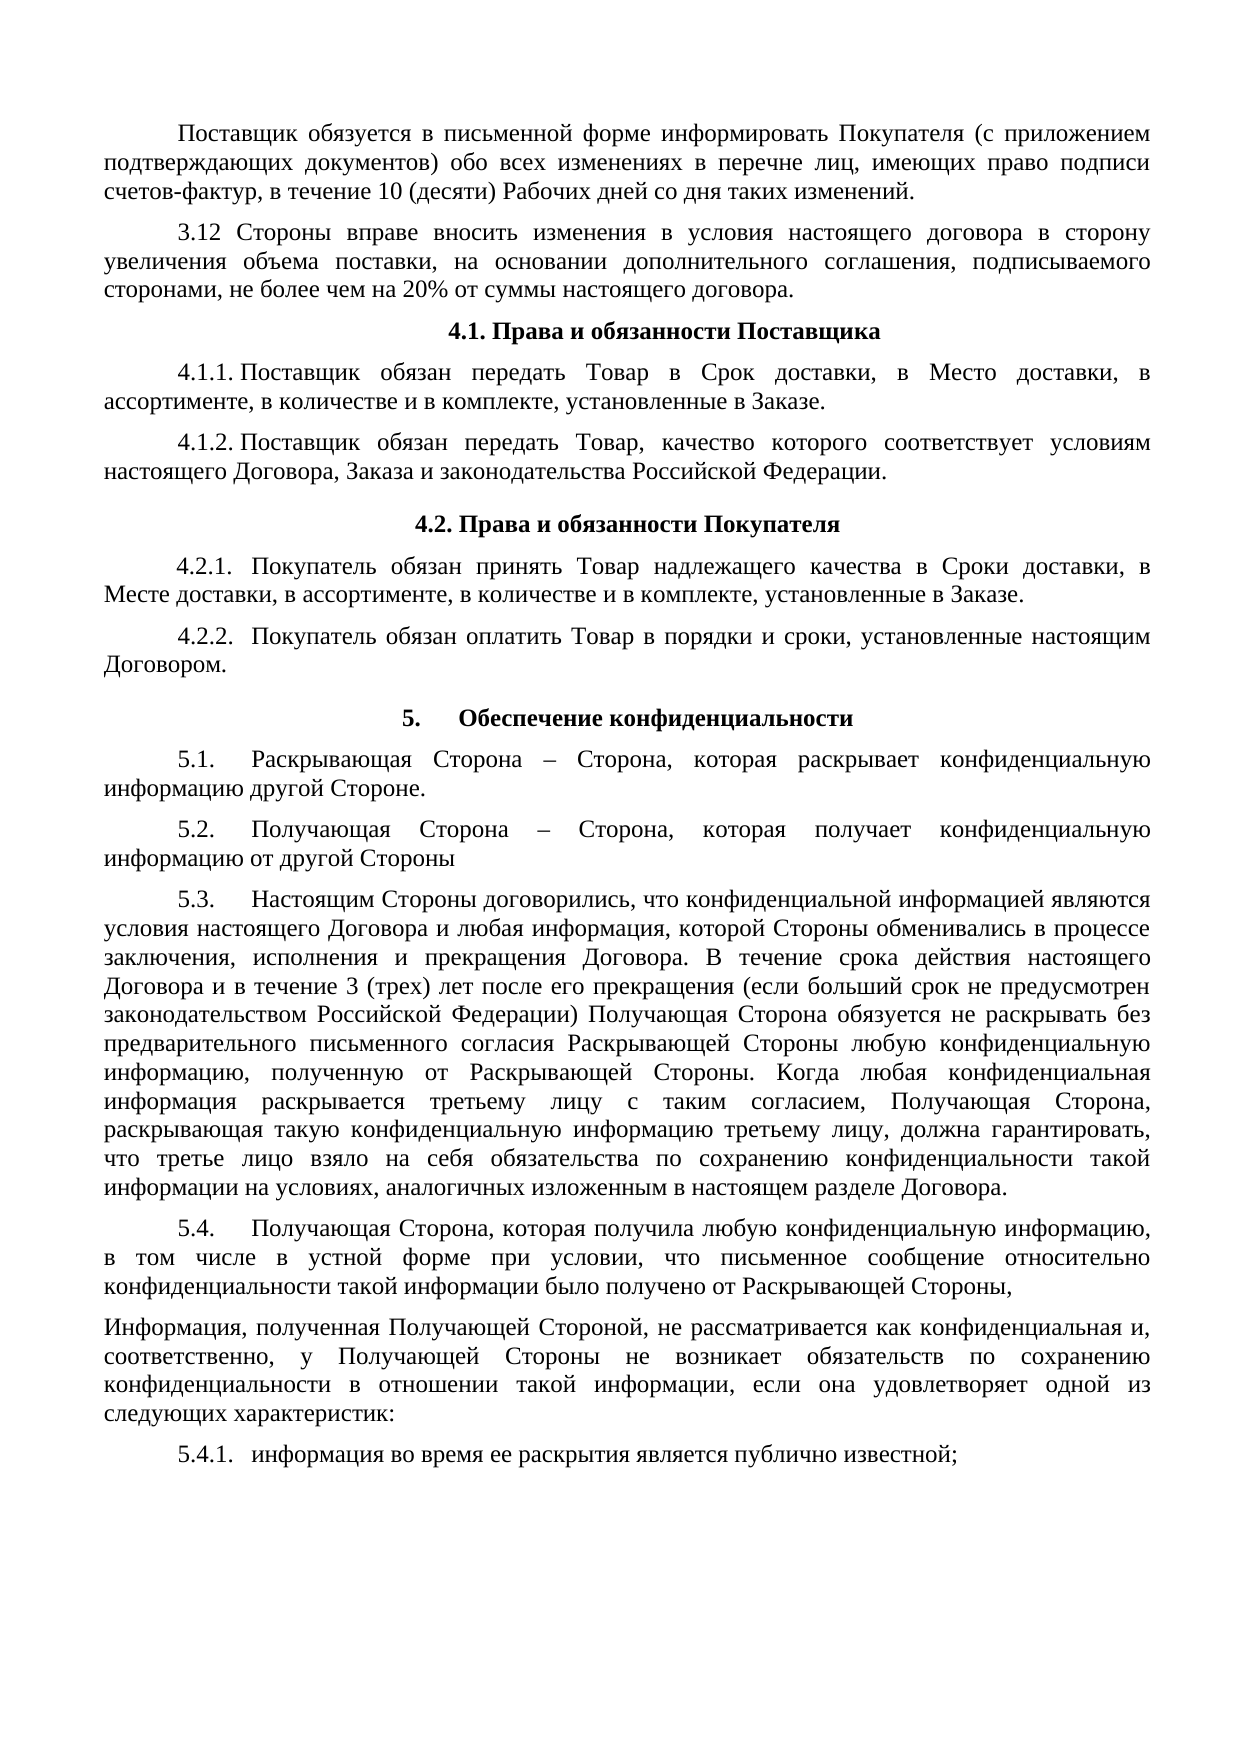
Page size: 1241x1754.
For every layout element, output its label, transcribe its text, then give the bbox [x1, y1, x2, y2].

list Покупатель обязан оплатить Товар в порядки и сроки, установленные настоящим Договором. [103, 621, 1152, 678]
text Поставщик обязуется в письменной форме информировать Покупателя (с приложением подтверждающих документов) обо всех изменениях в перечне лиц, имеющих право подписи счетов-фактур, в течение 10 (десяти) Рабочих дней со дня таких изменений. [103, 118, 1152, 204]
list Настоящим Стороны договорились, что конфиденциальной информацией являются условия настоящего Договора и любая информация, которой Стороны обменивались в процессе заключения, исполнения и прекращения Договора. В течение срока действия настоящего Договора и в течение 3 (трех) лет после его прекращения (если больший срок не предусмотрен законодательством Российской Федерации) Получающая Сторона обязуется не раскрывать без предварительного письменного согласия Раскрывающей Стороны любую конфиденциальную информацию, полученную от Раскрывающей Стороны. Когда любая конфиденциальная информация раскрывается третьему лицу с таким согласием, Получающая Сторона, раскрывающая такую конфиденциальную информацию третьему лицу, должна гарантировать, что третье лицо взяло на себя обязательства по сохранению конфиденциальности такой информации на условиях, аналогичных изложенным в настоящем разделе Договора. [103, 884, 1152, 1201]
text 4.2. Права и обязанности Покупателя [103, 509, 1152, 538]
list Получающая Сторона – Сторона, которая получает конфиденциальную информацию от другой Стороны [103, 814, 1152, 872]
list информация во время ее раскрытия является публично известной; [103, 1439, 1152, 1468]
list Раскрывающая Сторона – Сторона, которая раскрывает конфиденциальную информацию другой Стороне. [103, 744, 1152, 802]
text Информация, полученная Получающей Стороной, не рассматривается как конфиденциальная и, соответственно, у Получающей Стороны не возникает обязательств по сохранению конфиденциальности в отношении такой информации, если она удовлетворяет одной из следующих характеристик: [103, 1312, 1152, 1427]
list Поставщик обязан передать Товар, качество которого соответствует условиям настоящего Договора, Заказа и законодательства Российской Федерации. [103, 427, 1152, 484]
text 3.12 Стороны вправе вносить изменения в условия настоящего договора в сторону увеличения объема поставки, на основании дополнительного соглашения, подписываемого сторонами, не более чем на 20% от суммы настоящего договора. [103, 217, 1152, 303]
text 4.1. Права и обязанности Поставщика [103, 316, 1152, 344]
list Поставщик обязан передать Товар в Срок доставки, в Место доставки, в ассортименте, в количестве и в комплекте, установленные в Заказе. [103, 357, 1152, 414]
list Получающая Сторона, которая получила любую конфиденциальную информацию, в том числе в устной форме при условии, что письменное сообщение относительно конфиденциальности такой информации было получено от Раскрывающей Стороны, [103, 1213, 1152, 1299]
list Обеспечение конфиденциальности [103, 703, 1152, 732]
list Покупатель обязан принять Товар надлежащего качества в Сроки доставки, в Месте доставки, в ассортименте, в количестве и в комплекте, установленные в Заказе. [103, 551, 1152, 608]
